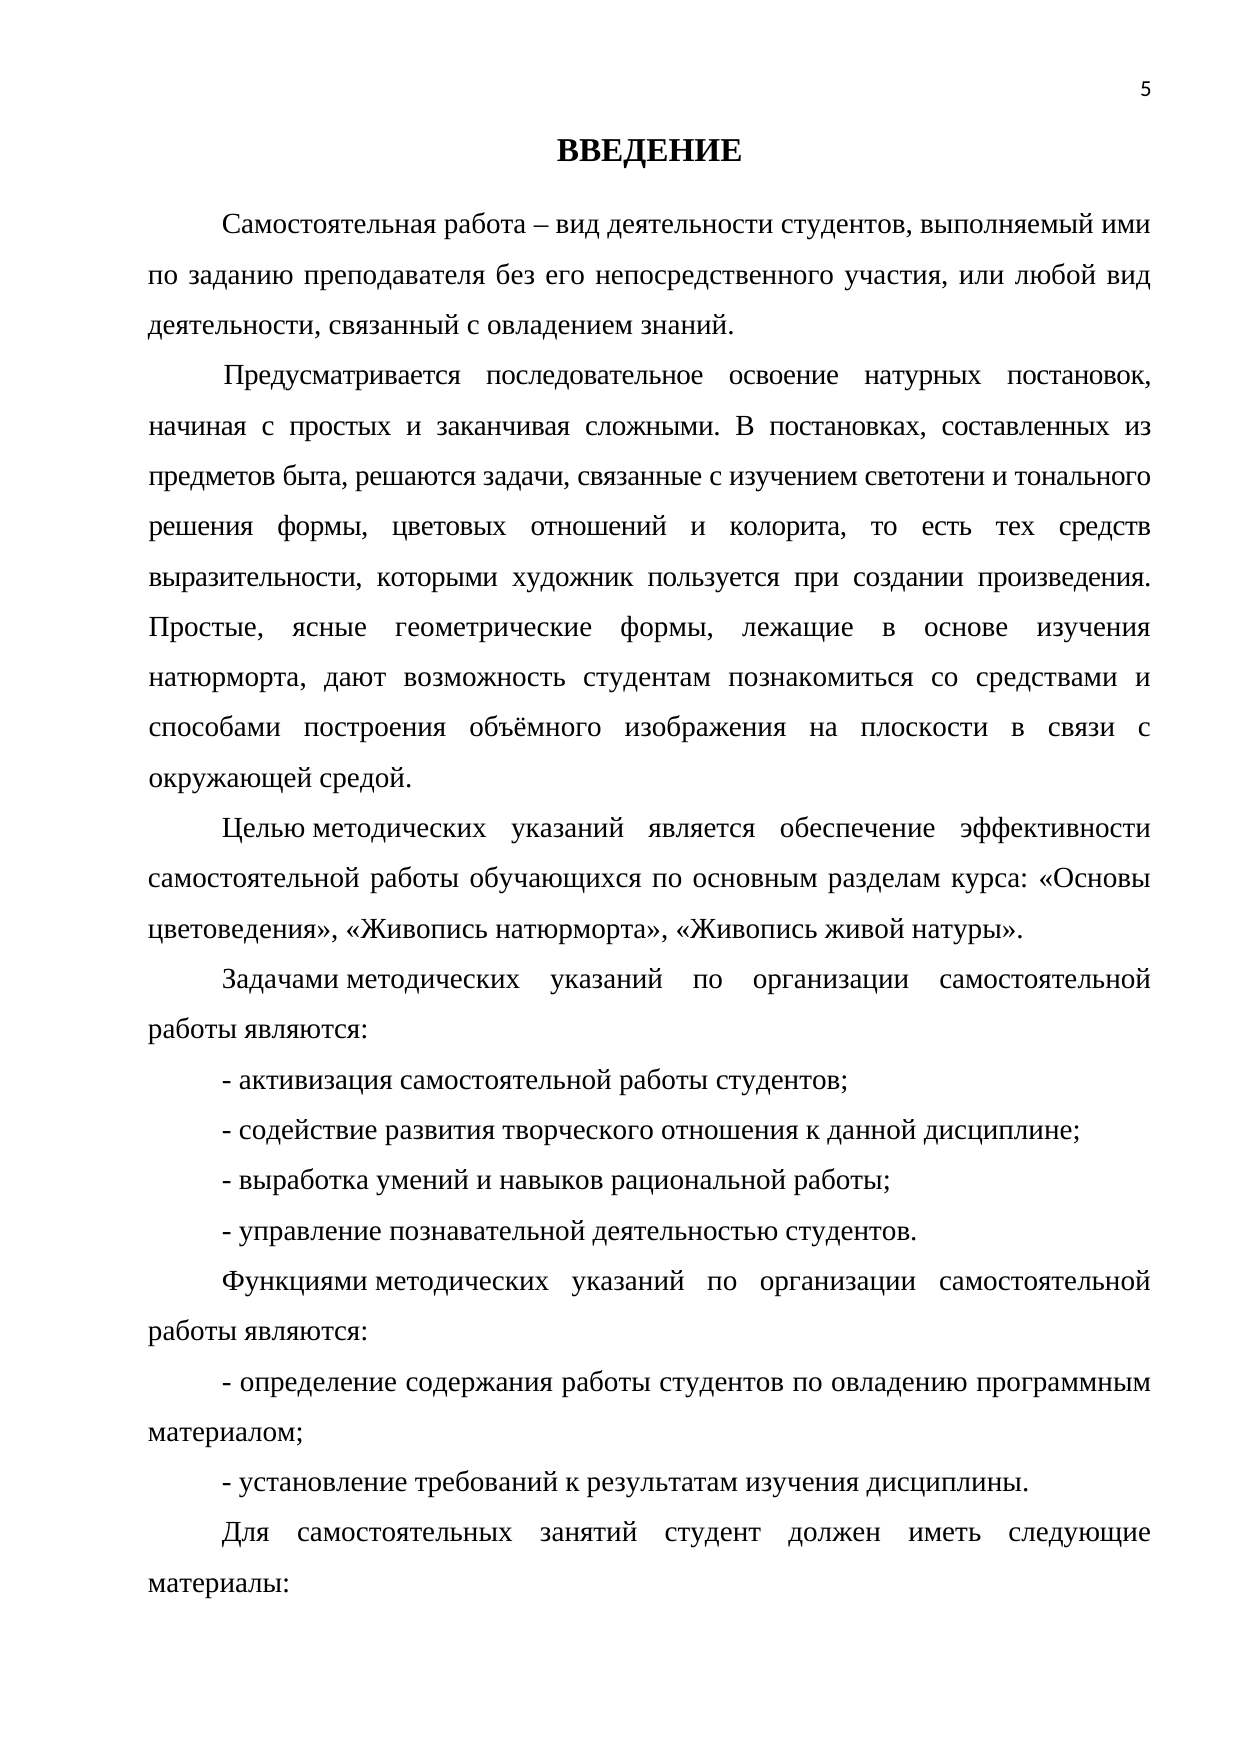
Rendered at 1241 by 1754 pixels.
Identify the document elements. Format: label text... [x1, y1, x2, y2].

text Самостоятельная работа – вид деятельности студентов, выполняемый ими по заданию преподавателя без его непосредственного участия, или любой вид деятельности, связанный с овладением знаний. [148, 206, 1152, 341]
text - выработка умений и навыков рациональной работы; [148, 1162, 1152, 1196]
text Функциями методических указаний по организации самостоятельной работы являются: [148, 1263, 1152, 1347]
text Целью методических указаний является обеспечение эффективности самостоятельной работы обучающихся по основным разделам курса: «Основы цветоведения», «Живопись натюрморта», «Живопись живой натуры». [148, 810, 1152, 944]
text ВВЕДЕНИЕ [148, 130, 1152, 168]
text Задачами методических указаний по организации самостоятельной работы являются: [148, 961, 1152, 1045]
text Для самостоятельных занятий студент должен иметь следующие материалы: [148, 1514, 1152, 1598]
text Предусматривается последовательное освоение натурных постановок, начиная с простых и заканчивая сложными. В постановках, составленных из предметов быта, решаются задачи, связанные с изучением светотени и тонального решения формы, цветовых отношений и колорита, то есть тех средств выразительности, которыми художник пользуется при создании произведения. Простые, ясные геометрические формы, лежащие в основе изучения натюрморта, дают возможность студентам познакомиться со средствами и способами построения объёмного изображения на плоскости в связи с окружающей средой. [148, 357, 1152, 793]
text - содействие развития творческого отношения к данной дисциплине; [148, 1112, 1152, 1146]
text - активизация самостоятельной работы студентов; [148, 1062, 1152, 1095]
text - установление требований к результатам изучения дисциплины. [148, 1464, 1152, 1498]
text - управление познавательной деятельностью студентов. [148, 1213, 1152, 1246]
text - определение содержания работы студентов по овладению программным материалом; [148, 1364, 1152, 1447]
